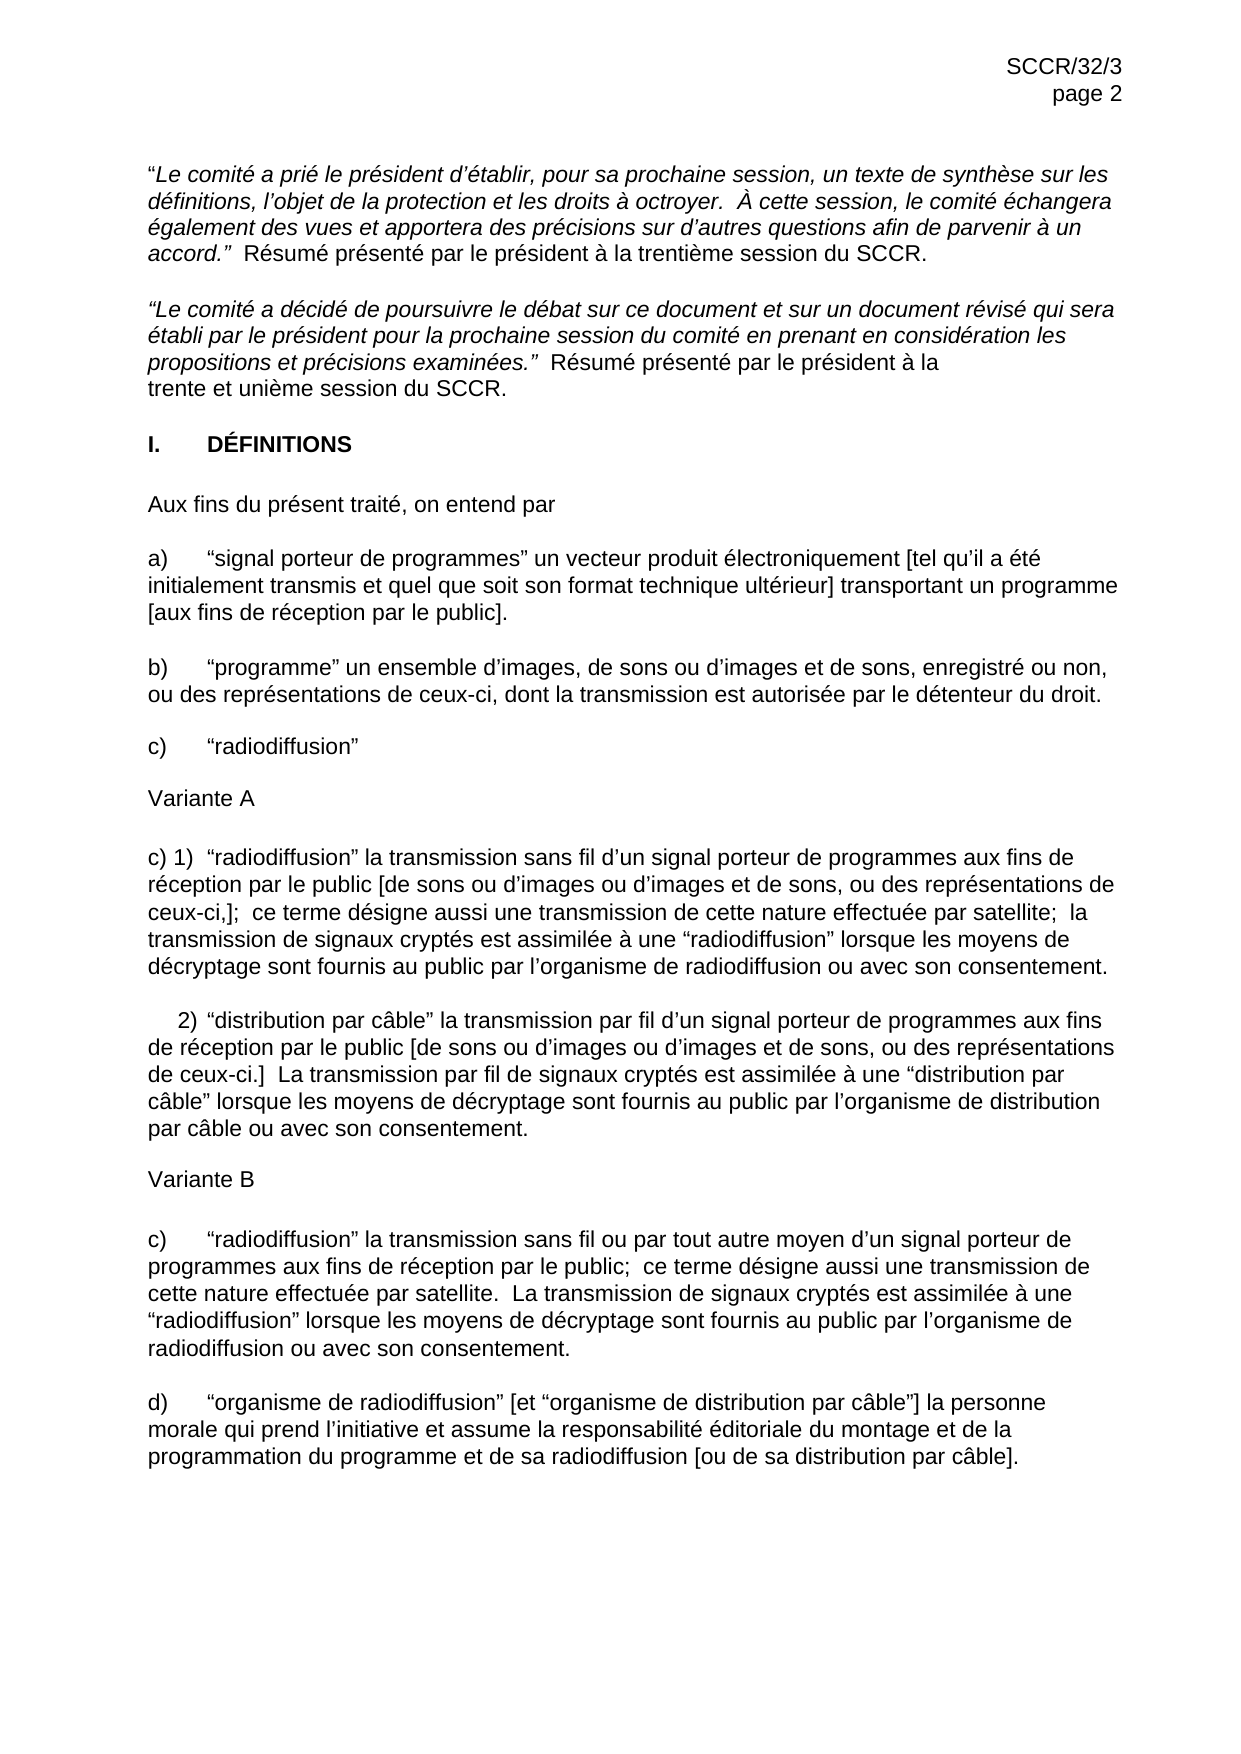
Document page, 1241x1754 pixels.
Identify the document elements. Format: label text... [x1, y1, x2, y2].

text Aux fins du présent traité, on entend par [148, 490, 1122, 517]
text d) “organisme de radiodiffusion” [et “organisme de distribution par câble”] la personne morale qui prend l’initiative et assume la responsabilité éditoriale du montage et de la programmation du programme et de sa radiodiffusion [ou de sa distribution par câble]. [148, 1388, 1122, 1469]
subtitle Variante B [148, 1166, 1122, 1193]
text b) “programme” un ensemble d’images, de sons ou d’images et de sons, enregistré ou non, ou des représentations de ceux-ci, dont la transmission est autorisée par le détenteur du droit. [148, 653, 1122, 707]
text “Le comité a prié le président d’établir, pour sa prochaine session, un texte de synthèse sur les définitions, l’objet de la protection et les droits à octroyer. À cette session, le comité échangera également des vues et apportera des précisions sur d’autres questions afin de parvenir à un accord.” Résumé présenté par le président à la trentième session du SCCR. [148, 161, 1122, 267]
text c) “radiodiffusion” la transmission sans fil ou par tout autre moyen d’un signal porteur de programmes aux fins de réception par le public; ce terme désigne aussi une transmission de cette nature effectuée par satellite. La transmission de signaux cryptés est assimilée à une “radiodiffusion” lorsque les moyens de décryptage sont fournis au public par l’organisme de radiodiffusion ou avec son consentement. [148, 1225, 1122, 1361]
text a) “signal porteur de programmes” un vecteur produit électroniquement [tel qu’il a été initialement transmis et quel que soit son format technique ultérieur] transportant un programme [aux fins de réception par le public]. [148, 544, 1122, 626]
subtitle Variante A [148, 784, 1122, 811]
text 2) “distribution par câble” la transmission par fil d’un signal porteur de programmes aux fins de réception par le public [de sons ou d’images ou d’images et de sons, ou des représentations de ceux-ci.] La transmission par fil de signaux cryptés est assimilée à une “distribution par câble” lorsque les moyens de décryptage sont fournis au public par l’organisme de distribution par câble ou avec son consentement. [148, 1006, 1122, 1141]
subtitle i. DÉfinitions [148, 431, 1122, 457]
text c) 1) “radiodiffusion” la transmission sans fil d’un signal porteur de programmes aux fins de réception par le public [de sons ou d’images ou d’images et de sons, ou des représentations de ceux-ci,]; ce terme désigne aussi une transmission de cette nature effectuée par satellite; la transmission de signaux cryptés est assimilée à une “radiodiffusion” lorsque les moyens de décryptage sont fournis au public par l’organisme de radiodiffusion ou avec son consentement. [148, 843, 1122, 979]
text “Le comité a décidé de poursuivre le débat sur ce document et sur un document révisé qui sera établi par le président pour la prochaine session du comité en prenant en considération les propositions et précisions examinées.” Résumé présenté par le président à la trente et unième session du SCCR. [148, 296, 1122, 401]
text c) “radiodiffusion” [148, 733, 1122, 759]
